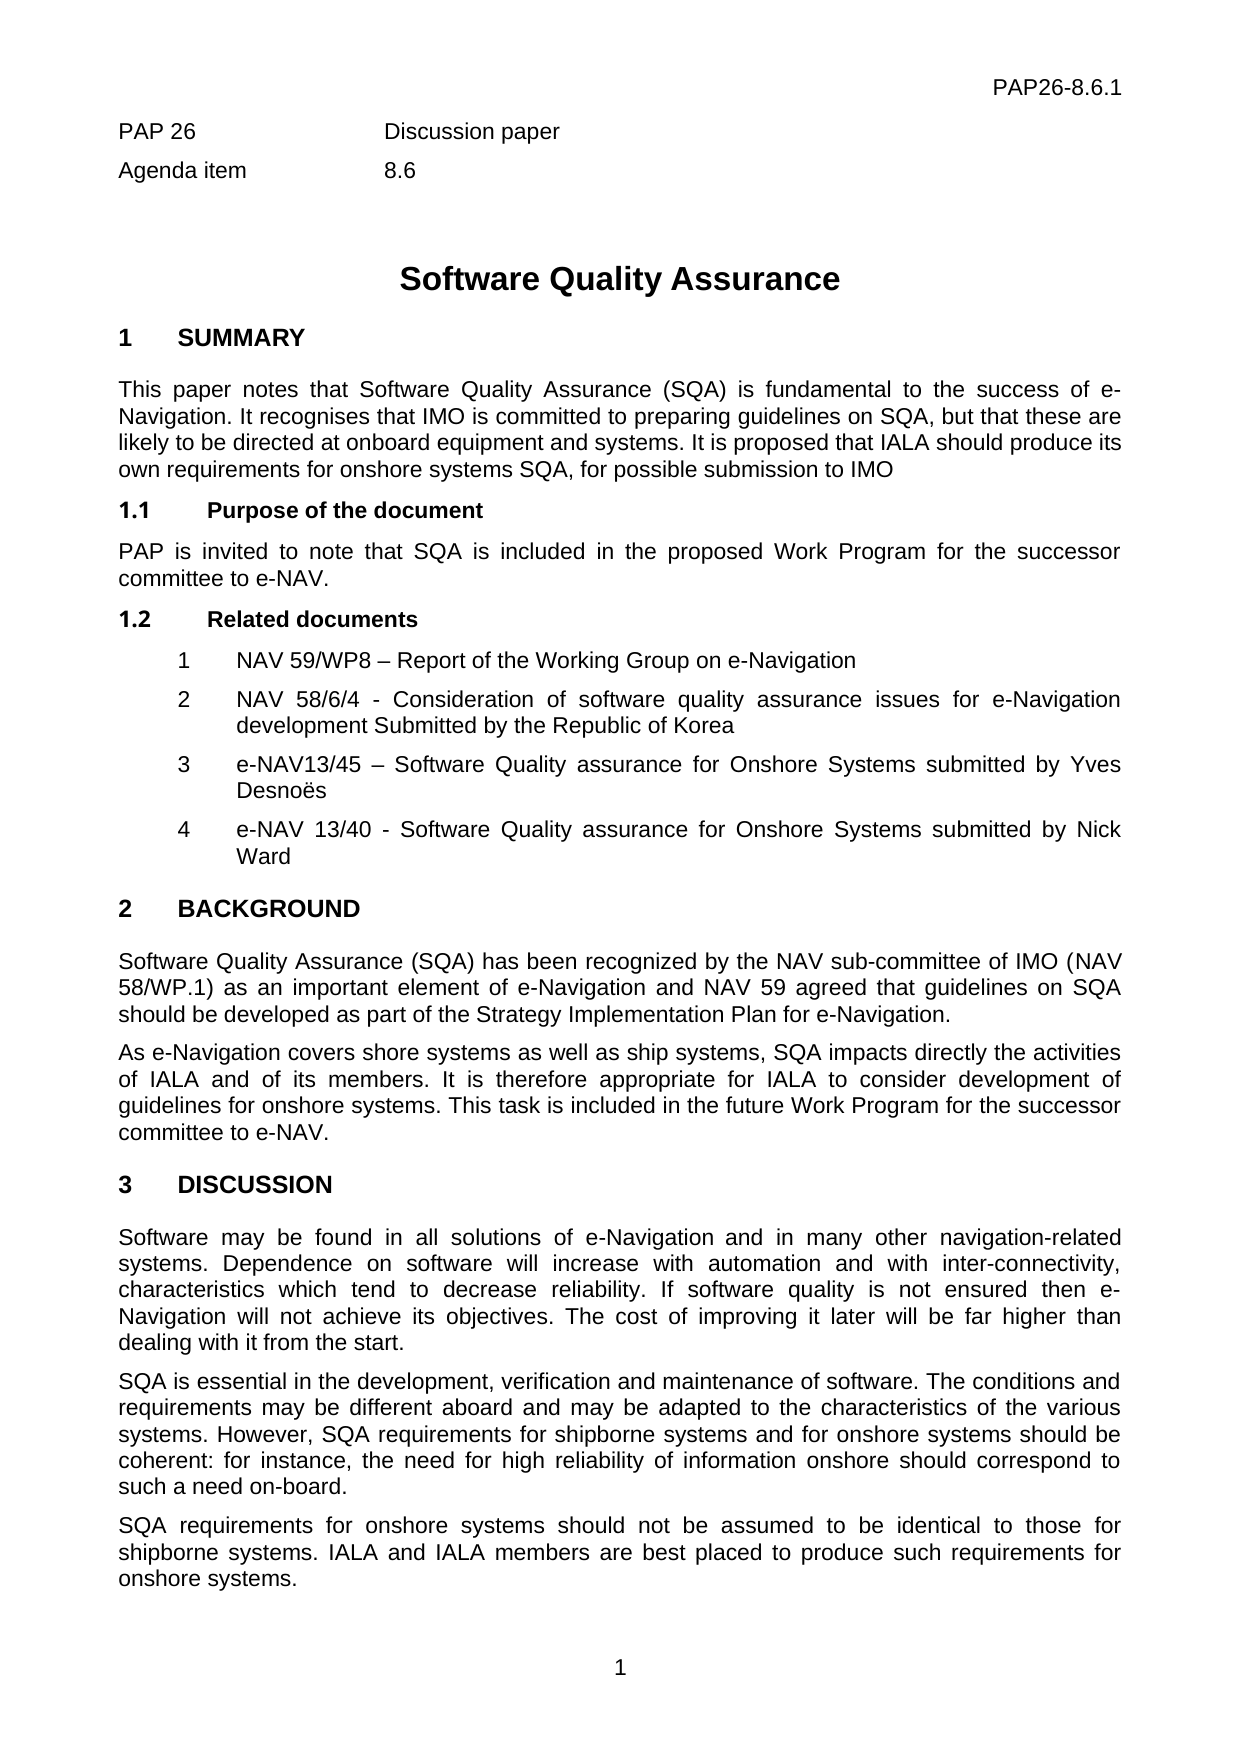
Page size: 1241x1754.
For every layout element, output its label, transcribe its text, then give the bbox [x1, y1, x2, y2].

subtitle Discussion [118, 1170, 1122, 1198]
text PAP 26 Discussion paper [118, 118, 1122, 144]
text Software Quality Assurance (SQA) has been recognized by the NAV sub-committee of IMO (NAV 58/WP.1) as an important element of e-Navigation and NAV 59 agreed that guidelines on SQA should be developed as part of the Strategy Implementation Plan for e-Navigation. [118, 948, 1122, 1027]
list NAV 59/WP8 – Report of the Working Group on e-Navigation [177, 647, 1122, 673]
list NAV 58/6/4 - Consideration of software quality assurance issues for e-Navigation development Submitted by the Republic of Korea [177, 686, 1122, 739]
list e-NAV 13/40 - Software Quality assurance for Onshore Systems submitted by Nick Ward [177, 816, 1122, 869]
text As e-Navigation covers shore systems as well as ship systems, SQA impacts directly the activities of IALA and of its members. It is therefore appropriate for IALA to consider development of guidelines for onshore systems. This task is included in the future Work Program for the successor committee to e-NAV. [118, 1039, 1122, 1145]
text PAP is invited to note that SQA is included in the proposed Work Program for the successor committee to e-NAV. [118, 538, 1122, 591]
text This paper notes that Software Quality Assurance (SQA) is fundamental to the success of e-Navigation. It recognises that IMO is committed to preparing guidelines on SQA, but that these are likely to be directed at onboard equipment and systems. It is proposed that IALA should produce its own requirements for onshore systems SQA, for possible submission to IMO [118, 376, 1122, 482]
subtitle Summary [118, 323, 1122, 351]
text Software may be found in all solutions of e-Navigation and in many other navigation-related systems. Dependence on software will increase with automation and with inter-connectivity, characteristics which tend to decrease reliability. If software quality is not ensured then e-Navigation will not achieve its objectives. The cost of improving it later will be far higher than dealing with it from the start. [118, 1223, 1122, 1355]
subtitle Background [118, 894, 1122, 923]
text SQA is essential in the development, verification and maintenance of software. The conditions and requirements may be different aboard and may be adapted to the characteristics of the various systems. However, SQA requirements for shipborne systems and for onshore systems should be coherent: for instance, the need for high reliability of information onshore should correspond to such a need on-board. [118, 1368, 1122, 1499]
text SQA requirements for onshore systems should not be assumed to be identical to those for shipborne systems. IALA and IALA members are best placed to produce such requirements for onshore systems. [118, 1512, 1122, 1591]
subtitle Related documents [118, 603, 1122, 634]
list e-NAV13/45 – Software Quality assurance for Onshore Systems submitted by Yves Desnoës [177, 751, 1122, 804]
text Agenda item 8.6 [118, 157, 1122, 183]
title Software Quality Assurance [118, 259, 1122, 298]
subtitle Purpose of the document [118, 494, 1122, 526]
